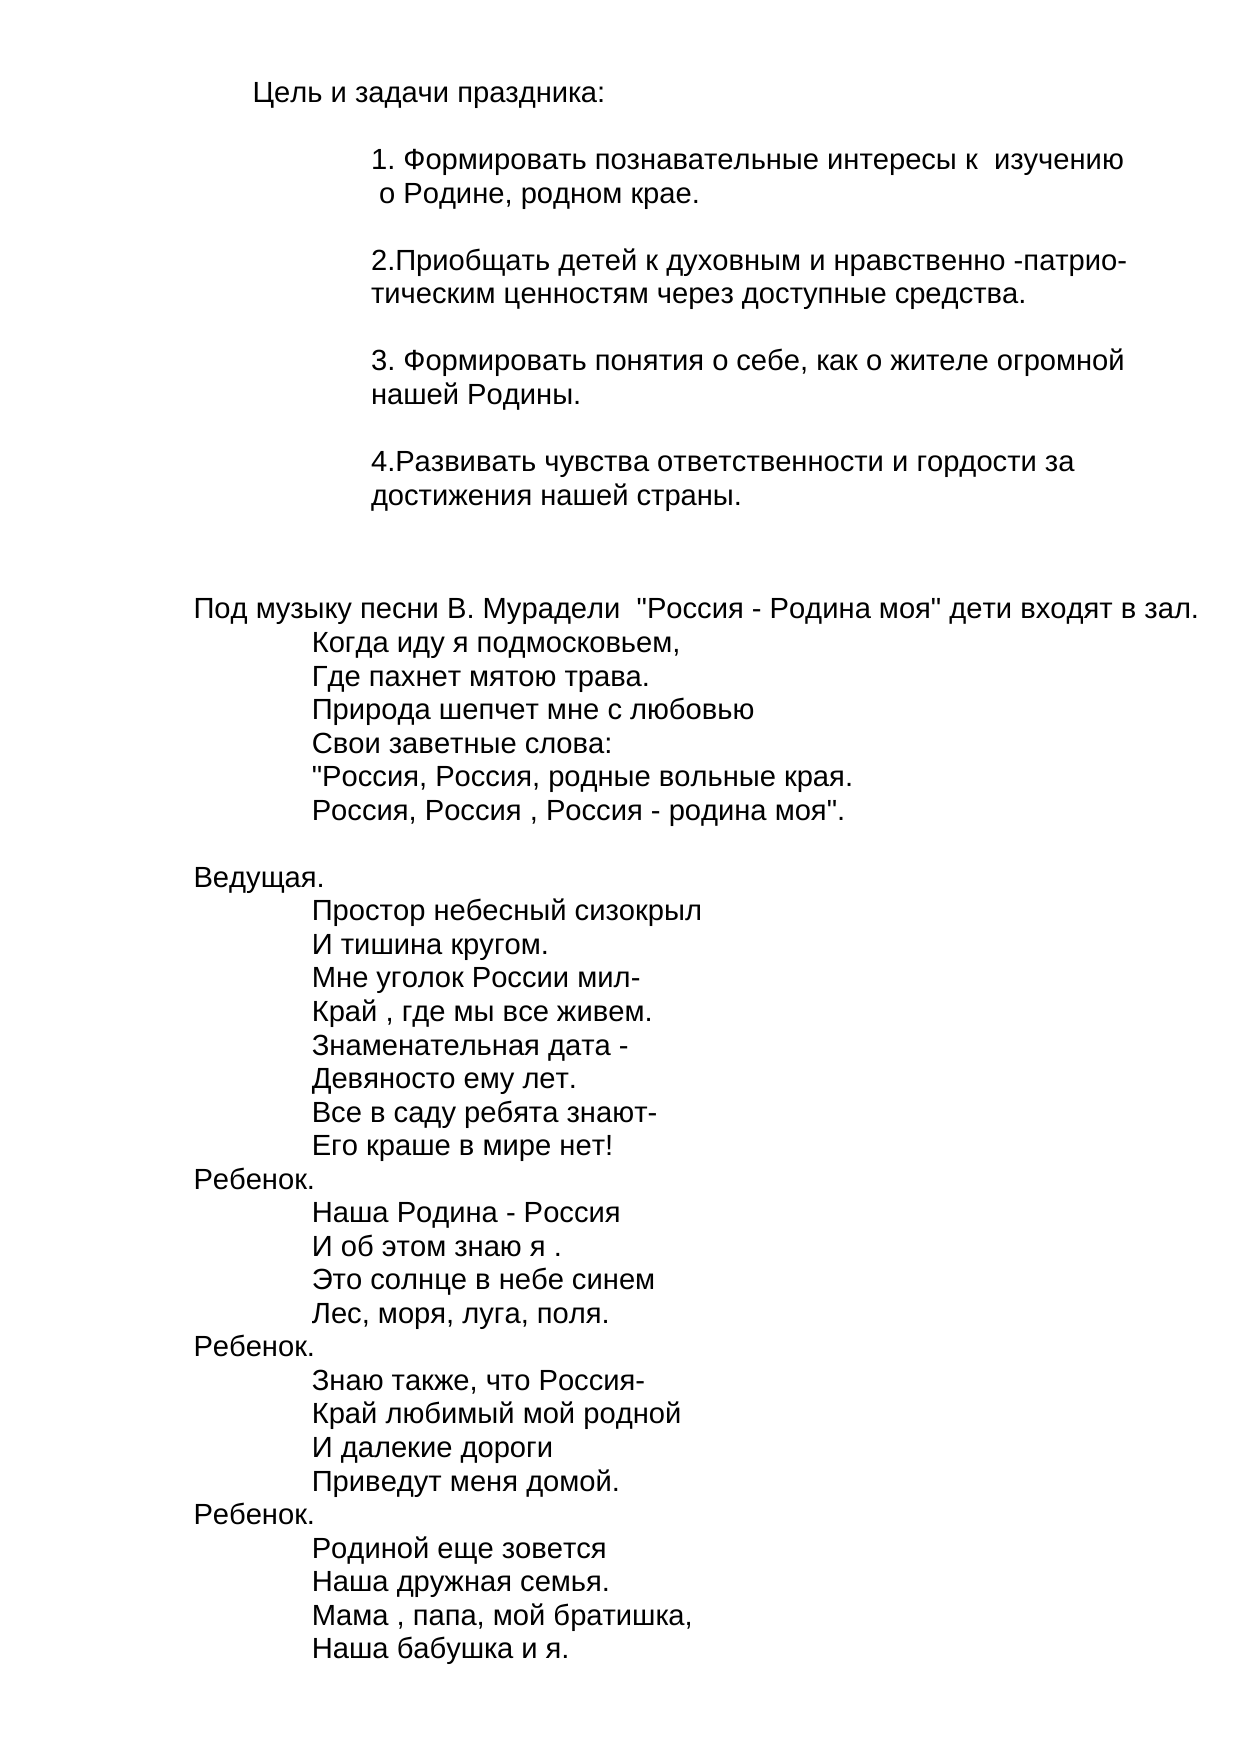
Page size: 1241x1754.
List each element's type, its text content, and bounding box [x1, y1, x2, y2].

text Край , где мы все живем. [0, 994, 1183, 1027]
text Все в саду ребята знают- [0, 1094, 1183, 1128]
text Наша бабушка и я. [0, 1631, 1183, 1665]
text "Россия, Россия, родные вольные края. [0, 759, 1183, 793]
text Его краше в мире нет! [0, 1128, 1183, 1162]
text Мне уголок России мил- [0, 960, 1183, 994]
text Простор небесный сизокрыл [0, 893, 1183, 927]
text Край любимый мой родной [0, 1396, 1183, 1430]
text 1. Формировать познавательные интересы к изучению [193, 142, 1211, 176]
text Наша Родина - Россия [0, 1195, 1183, 1229]
text Родиной еще зовется [0, 1531, 1183, 1564]
text Цель и задачи праздника: [193, 75, 1211, 108]
text Это солнце в небе синем [0, 1262, 1183, 1296]
text 2.Приобщать детей к духовным и нравственно -патрио- [193, 243, 1211, 276]
text И далекие дороги [0, 1430, 1183, 1463]
text Знаменательная дата - [0, 1027, 1183, 1061]
text Приведут меня домой. [0, 1463, 1183, 1497]
text Под музыку песни В. Мурадели "Россия - Родина моя" дети входят в зал. [0, 591, 1240, 625]
text И тишина кругом. [0, 927, 1183, 960]
text Где пахнет мятою трава. [0, 658, 1183, 692]
text Ребенок. [0, 1329, 1183, 1363]
text Лес, моря, луга, поля. [0, 1296, 1183, 1329]
text Ребенок. [0, 1162, 1183, 1195]
text Девяносто ему лет. [0, 1061, 1183, 1094]
text 3. Формировать понятия о себе, как о жителе огромной [193, 343, 1183, 377]
text Наша дружная семья. [0, 1564, 1183, 1598]
text Природа шепчет мне с любовью [0, 692, 1183, 726]
text Россия, Россия , Россия - родина моя". [0, 793, 1183, 826]
text Когда иду я подмосковьем, [0, 625, 1183, 658]
text достижения нашей страны. [193, 477, 1183, 511]
text 4.Развивать чувства ответственности и гордости за [193, 444, 1183, 477]
text тическим ценностям через доступные средства. [193, 276, 1211, 310]
text Свои заветные слова: [0, 726, 1183, 759]
text Знаю также, что Россия- [0, 1363, 1183, 1396]
text нашей Родины. [193, 377, 1183, 410]
text Мама , папа, мой братишка, [0, 1598, 1183, 1631]
text И об этом знаю я . [0, 1229, 1183, 1262]
text Ребенок. [0, 1497, 1183, 1531]
text Ведущая. [0, 860, 1183, 893]
text о Родине, родном крае. [193, 176, 1211, 209]
